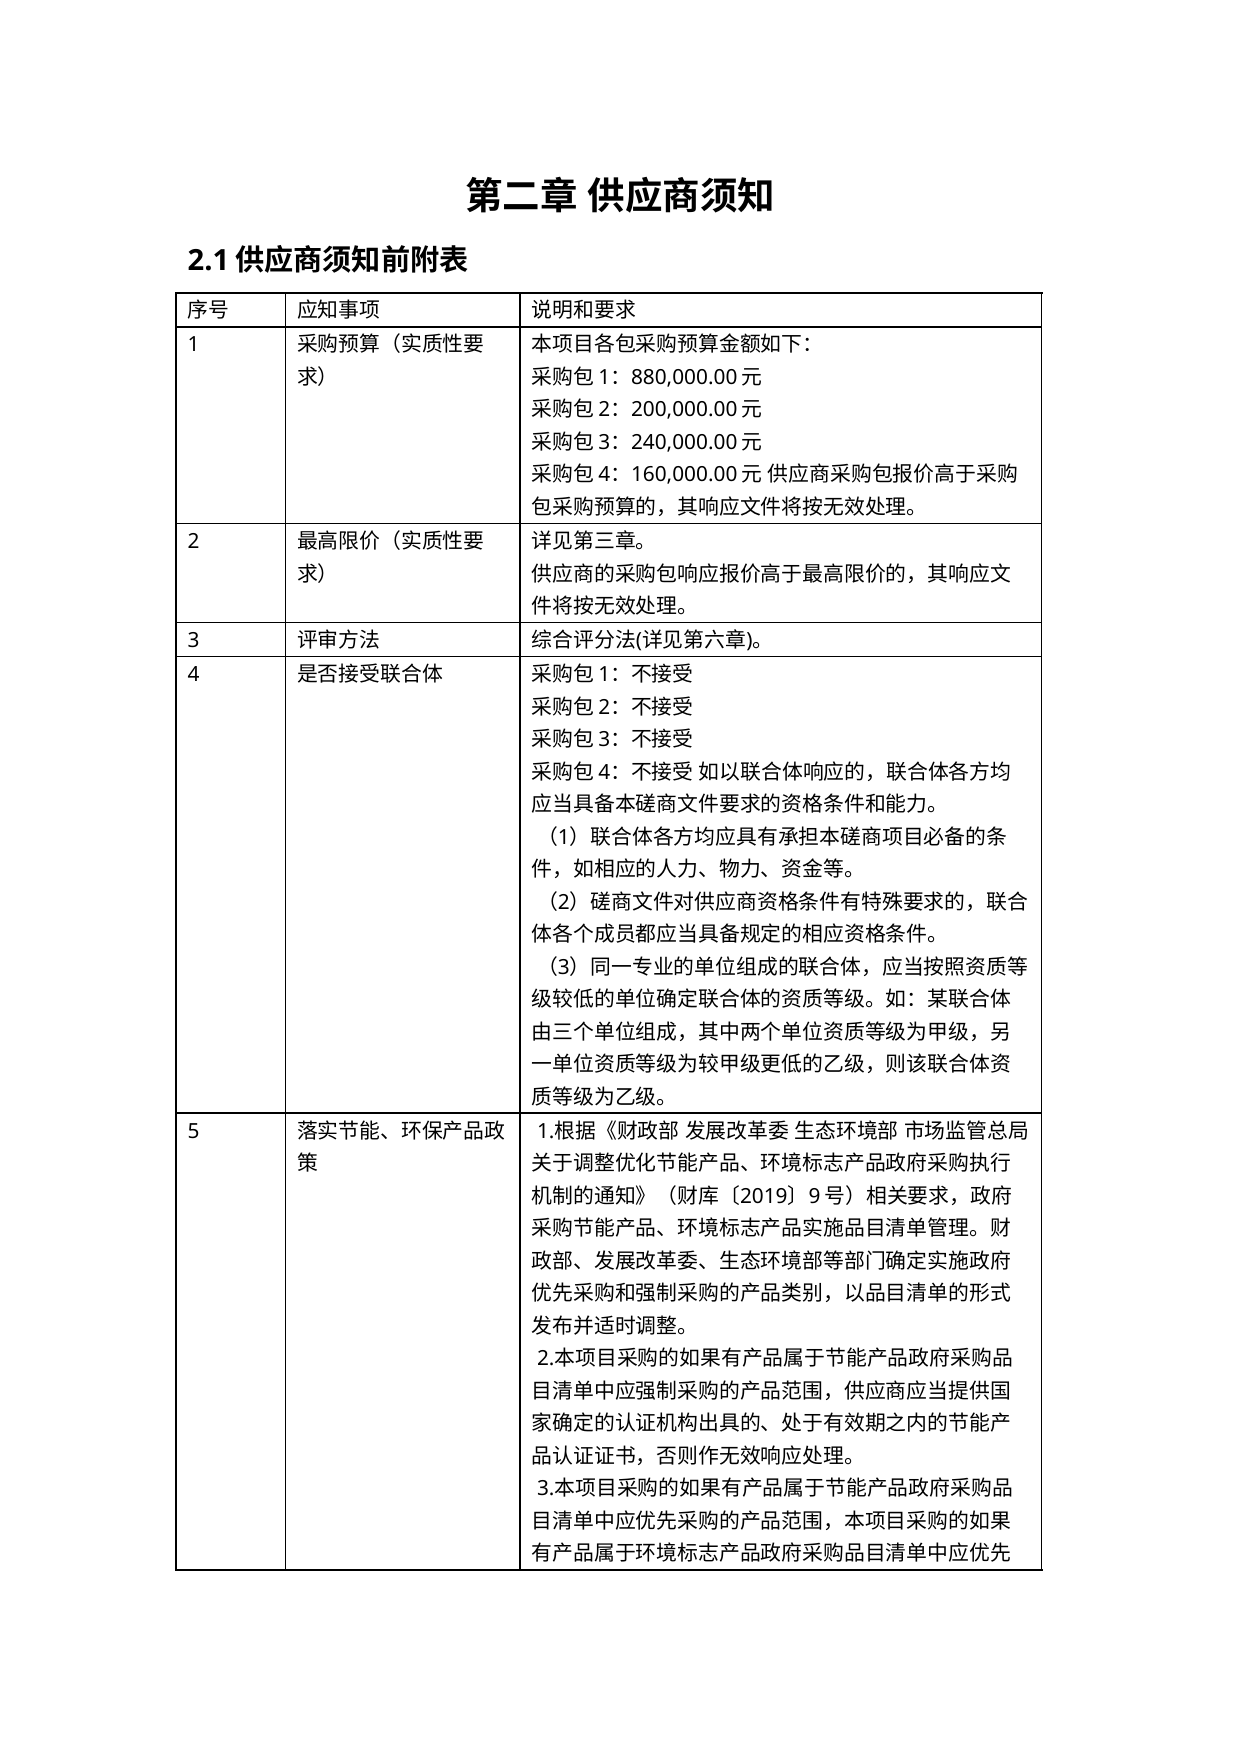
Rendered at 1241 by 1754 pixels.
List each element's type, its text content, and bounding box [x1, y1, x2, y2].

table_cell 2 [177, 524, 285, 622]
table_header 应知事项 [286, 294, 519, 326]
table_cell 本项目各包采购预算金额如下： 采购包1：880,000.00元 采购包2：200,000.00元 采购包3：240,000.00元 采购包4：160,000.00元 供应商采购包报价高于采购包采购预算的，其响应文件将按无效处理。 [521, 328, 1041, 523]
table_cell 最高限价（实质性要求） [286, 524, 519, 622]
table_cell 4 [177, 657, 285, 1112]
table_cell 1 [177, 328, 285, 523]
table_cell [521, 1114, 1041, 1569]
table_cell 落实节能、环保产品政策 [286, 1114, 519, 1569]
table_header 序号 [177, 294, 285, 326]
text 2.1供应商须知前附表 [187, 227, 1053, 292]
table_cell 综合评分法(详见第六章)。 [521, 623, 1041, 656]
text 第二章 供应商须知 [187, 162, 1053, 227]
table_cell 5 [177, 1114, 285, 1569]
table_cell 采购包1：不接受 采购包2：不接受 采购包3：不接受 采购包4：不接受 如以联合体响应的，联合体各方均应当具备本磋商文件要求的资格条件和能力。 （1）联合体各方均应具有承担本磋商项目必备的条件，如相应的人力、物力、资金等。 （2）磋商文件对供应商资格条件有特殊要求的，联合体各个成员都应当具备规定的相应资格条件。 （3）同一专业的单位组成的联合体，应当按照资质等级较低的单位确定联合体的资质等级。如：某联合体由三个单位组成，其中两个单位资质等级为甲级，另一单位资质等级为较甲级更低的乙级，则该联合体资质等级为乙级。 [521, 657, 1041, 1112]
table_cell 详见第三章。 供应商的采购包响应报价高于最高限价的，其响应文件将按无效处理。 [521, 524, 1041, 622]
table_cell 是否接受联合体 [286, 657, 519, 1112]
table_cell 评审方法 [286, 623, 519, 656]
table_cell 采购预算（实质性要求） [286, 328, 519, 523]
table_header 说明和要求 [521, 294, 1041, 326]
table_cell 3 [177, 623, 285, 656]
